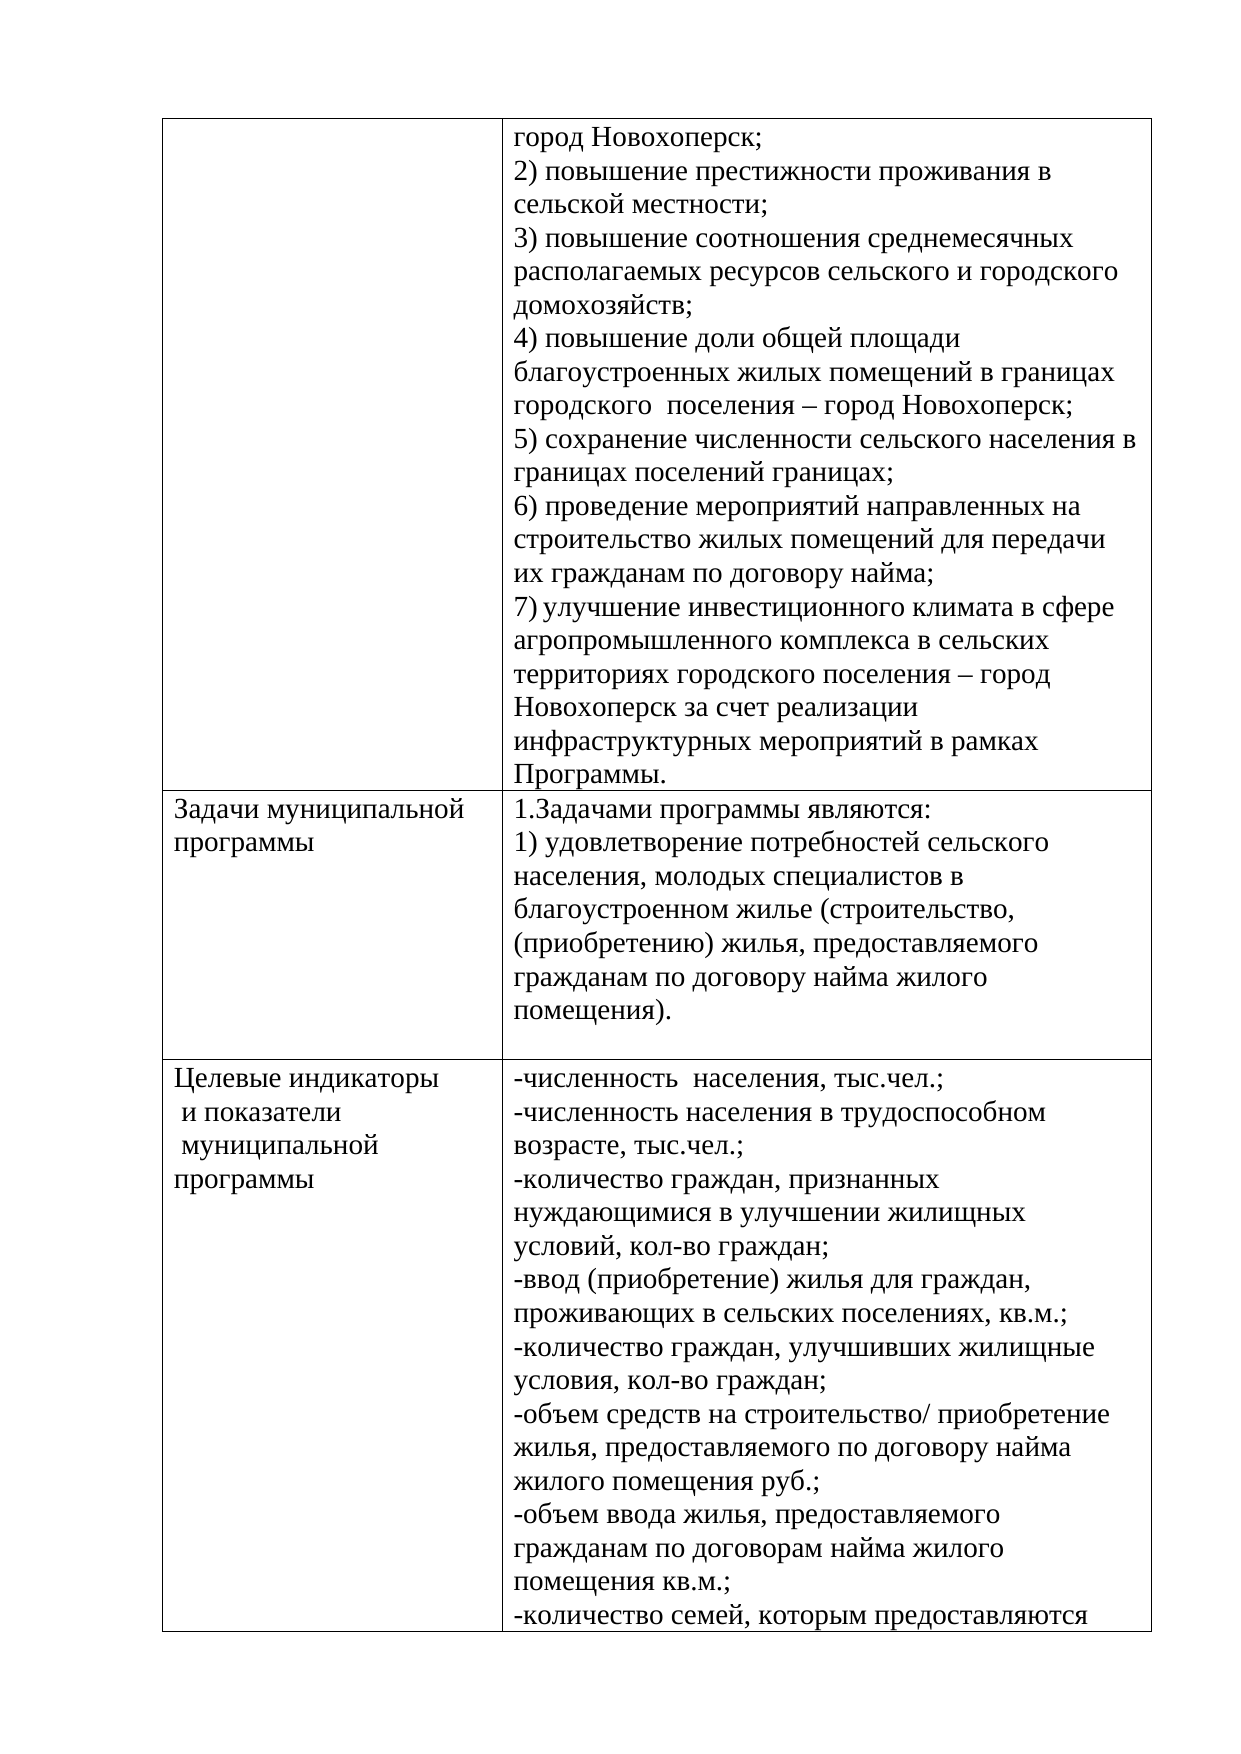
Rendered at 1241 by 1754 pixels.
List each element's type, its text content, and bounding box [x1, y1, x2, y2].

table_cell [503, 119, 1151, 790]
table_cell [163, 119, 502, 790]
table_cell 1.Задачами программы являются: 1) удовлетворение потребностей сельского населения, молодых специалистов в благоустроенном жилье (строительство, (приобретению) жилья, предоставляемого гражданам по договору найма жилого помещения). [503, 791, 1151, 1059]
table_cell Задачи муниципальной программы [163, 791, 502, 1059]
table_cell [503, 1060, 1151, 1631]
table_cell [163, 1060, 502, 1631]
